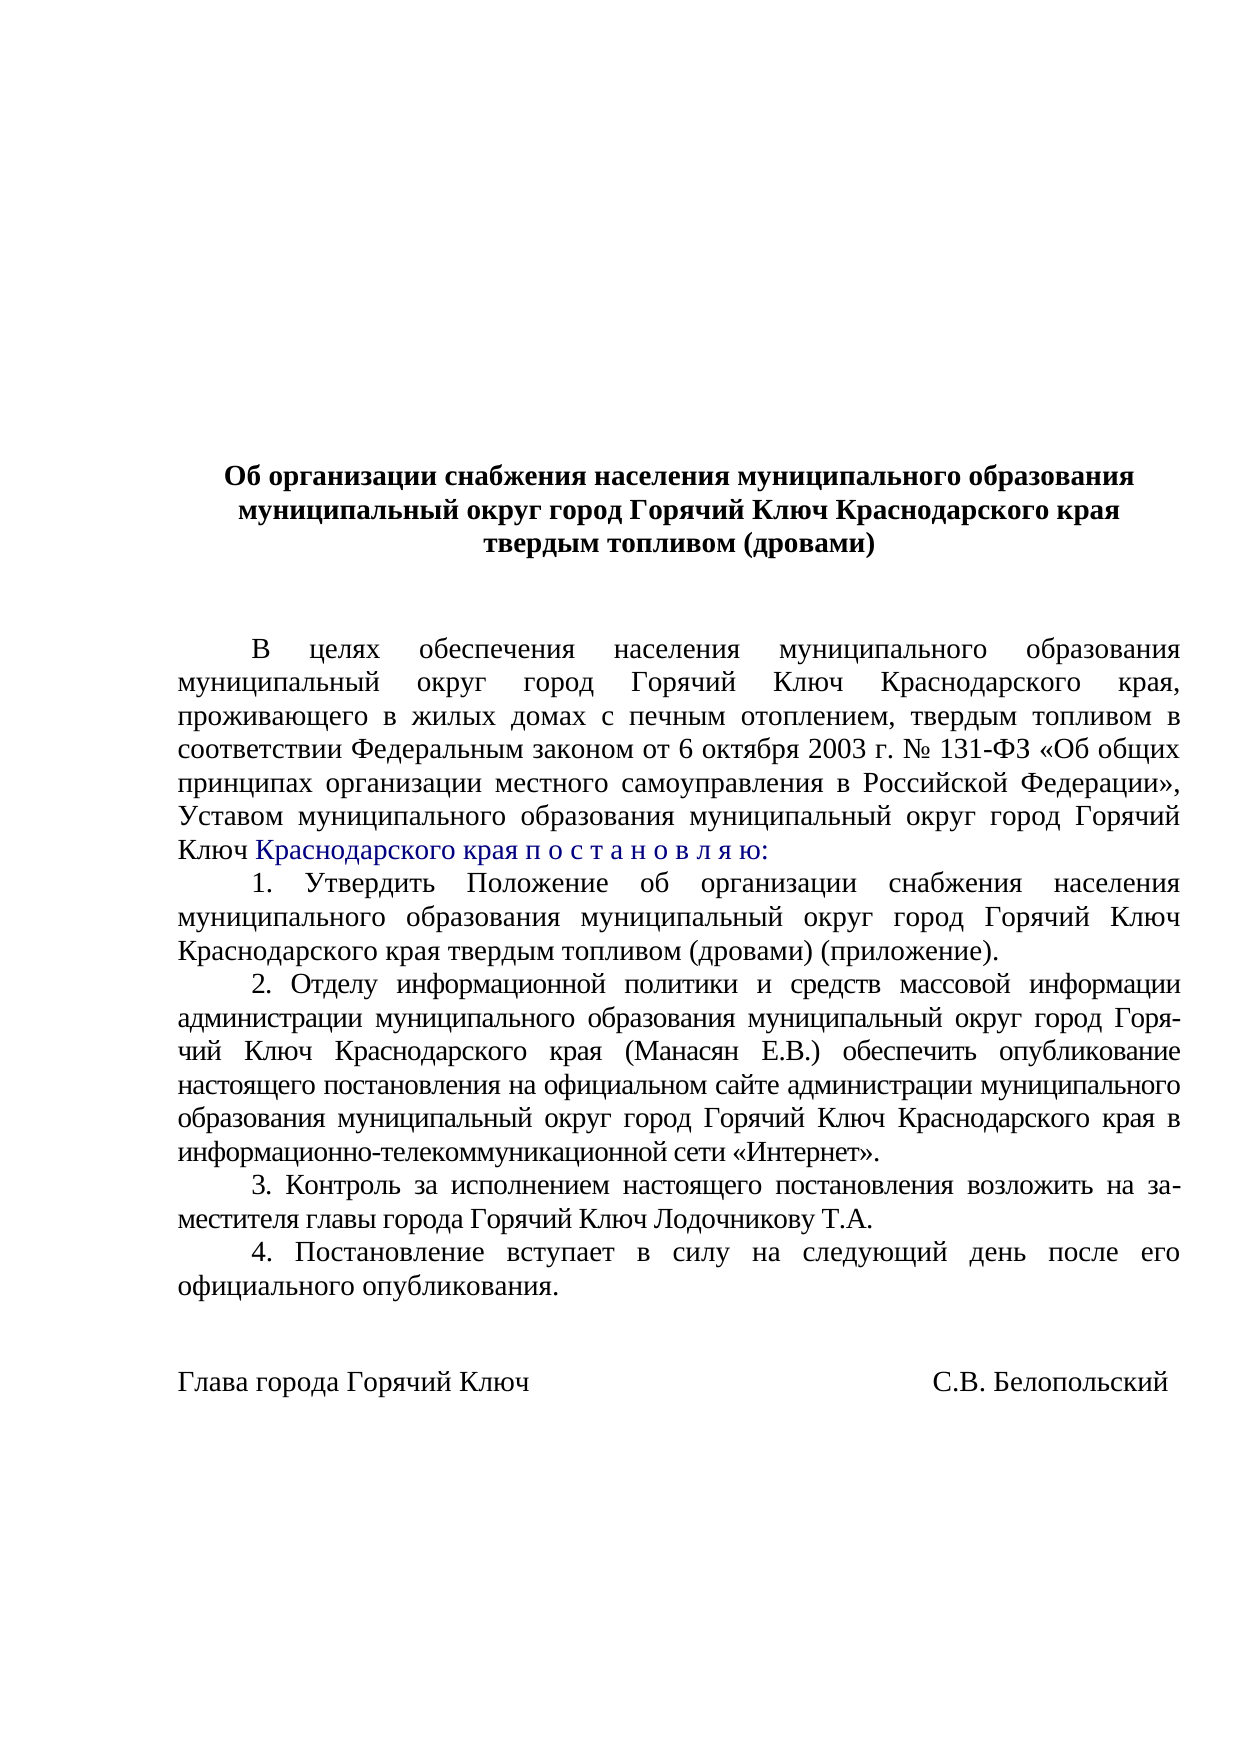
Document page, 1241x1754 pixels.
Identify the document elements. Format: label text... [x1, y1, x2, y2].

text Об организации снабжения населения муниципального образования [177, 458, 1181, 492]
text 1. Утвердить Положение об организации снабжения населения муниципального образования муниципальный округ город Горячий Ключ Краснодарского края твердым топливом (дровами) (приложение). [177, 866, 1181, 966]
text Глава города Горячий Ключ С.В. Белопольский [177, 1364, 1181, 1397]
text 4. Постановление вступает в силу на следующий день после его официального опубликования. [177, 1234, 1181, 1302]
text муниципальный округ город Горячий Ключ Краснодарского края [177, 492, 1181, 525]
text 3. Контроль за исполнением настоящего постановления возложить на заместителя главы города Горячий Ключ Лодочникову Т.А. [177, 1167, 1181, 1234]
subtitle В целях обеспечения населения муниципального образования муниципальный округ город Горячий Ключ Краснодарского края, проживающего в жилых домах с печным отоплением, твердым топливом в соответствии Федеральным законом от 6 октября 2003 г. № 131-ФЗ «Об общих принципах организации местного самоуправления в Российской Федерации», Уставом муниципального образования муниципальный округ город Горячий Ключ Краснодарского края п о с т а н о в л я ю: [177, 631, 1181, 866]
text 2. Отделу информационной политики и средств массовой информации администрации муниципального образования муниципальный округ город Горя- чий Ключ Краснодарского края (Манасян Е.В.) обеспечить опубликование настоящего постановления на официальном сайте администрации муниципального образования муниципальный округ город Горячий Ключ Краснодарского края в информационно-телекоммуникационной сети «Интернет». [177, 966, 1181, 1167]
text твердым топливом (дровами) [177, 525, 1181, 559]
